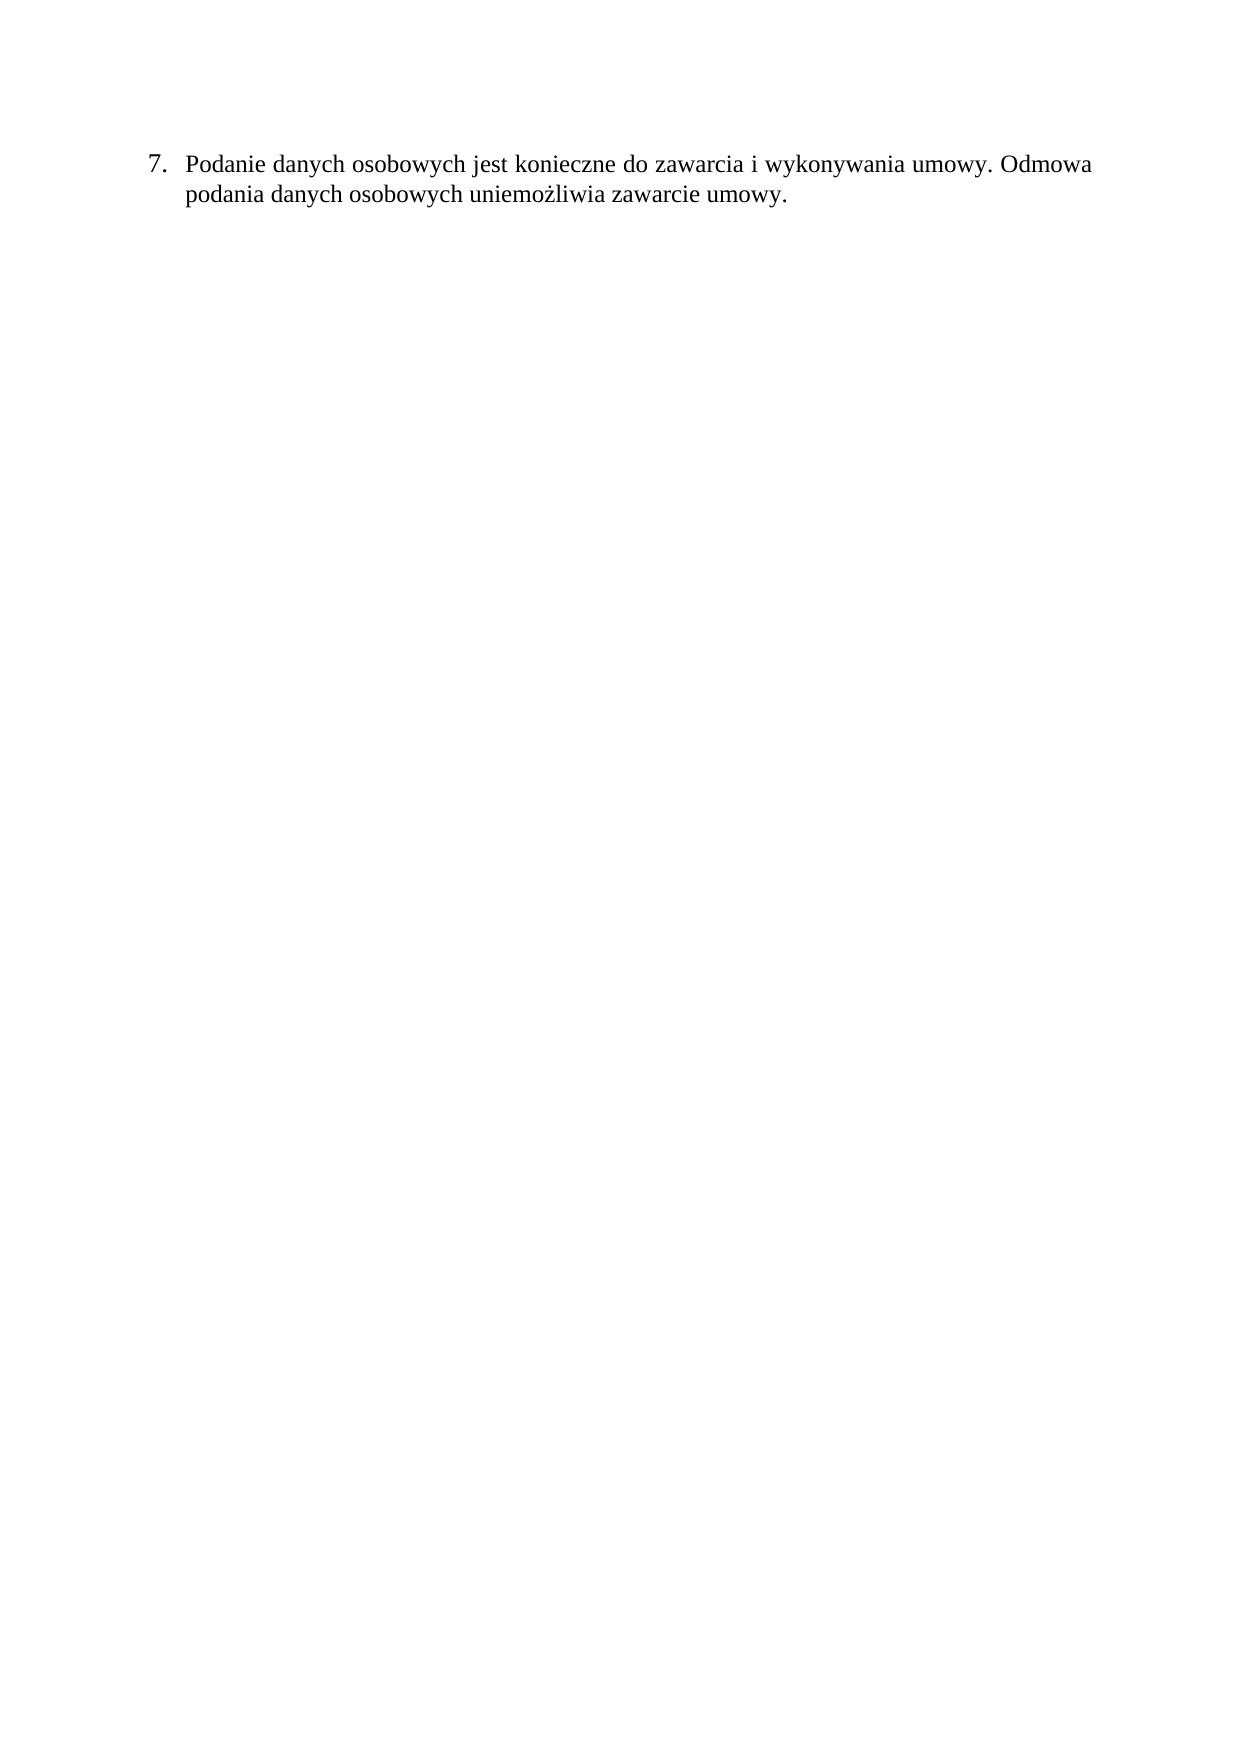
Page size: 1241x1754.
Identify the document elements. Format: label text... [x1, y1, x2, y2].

list Podanie danych osobowych jest konieczne do zawarcia i wykonywania umowy. Odmowa podania danych osobowych uniemożliwia zawarcie umowy. [148, 148, 1093, 207]
